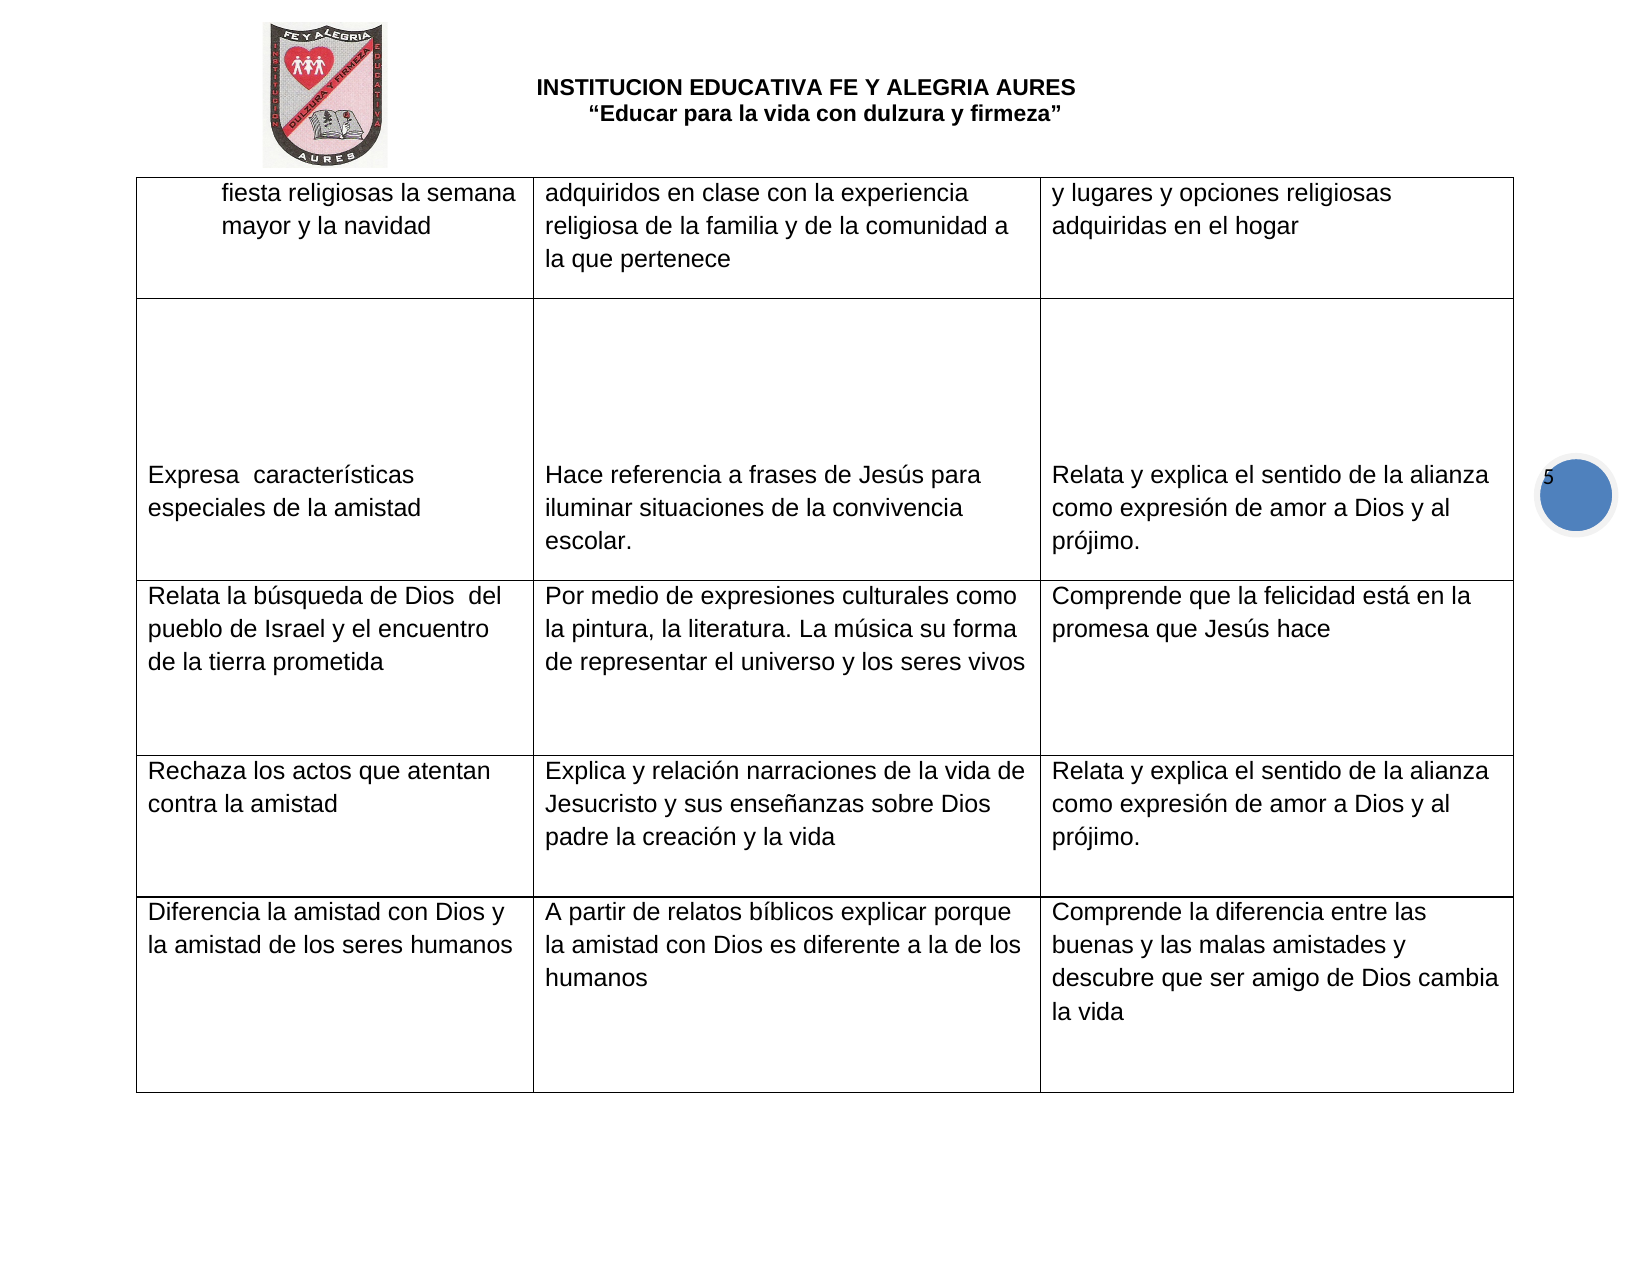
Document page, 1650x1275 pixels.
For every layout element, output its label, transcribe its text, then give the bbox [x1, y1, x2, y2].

table_cell A partir de relatos bíblicos explicar porque la amistad con Dios es diferente a la de los humanos [534, 898, 1040, 1092]
table_cell Comprende la diferencia entre las buenas y las malas amistades y descubre que ser amigo de Dios cambia la vida [1041, 898, 1513, 1092]
table_cell Expresa características especiales de la amistad [137, 299, 533, 580]
picture [262, 22, 388, 167]
table_cell Comprende que la felicidad está en la promesa que Jesús hace [1041, 581, 1513, 754]
table_cell Relata y explica el sentido de la alianza como expresión de amor a Dios y al prójimo. [1041, 756, 1513, 896]
table_cell Relata y explica el sentido de la alianza como expresión de amor a Dios y al prójimo. [1041, 299, 1513, 580]
table_cell Relata la búsqueda de Dios del pueblo de Israel y el encuentro de la tierra prometida [137, 581, 533, 754]
table_cell Explica y relación narraciones de la vida de Jesucristo y sus enseñanzas sobre Dios padre la creación y la vida [534, 756, 1040, 896]
table_cell Confronta los conocimientos y valores adquiridos en clase con la experiencia religiosa de la familia y de la comunidad a la que pertenece [534, 178, 1040, 298]
table_cell Diferencia la amistad con Dios y la amistad de los seres humanos [137, 898, 533, 1092]
table_cell Rechaza los actos que atentan contra la amistad [137, 756, 533, 896]
table_cell Hace referencia a frases de Jesús para iluminar situaciones de la convivencia escolar. [534, 299, 1040, 580]
table_cell Manifiesta el significado de las fiesta religiosas la semana mayor y la navidad [137, 178, 533, 298]
table_cell Por medio de expresiones culturales como la pintura, la literatura. La música su forma de representar el universo y los seres vivos [534, 581, 1040, 754]
table_cell Respeta los símbolos y signos, palabas y lugares y opciones religiosas adquiridas en el hogar [1041, 178, 1513, 298]
